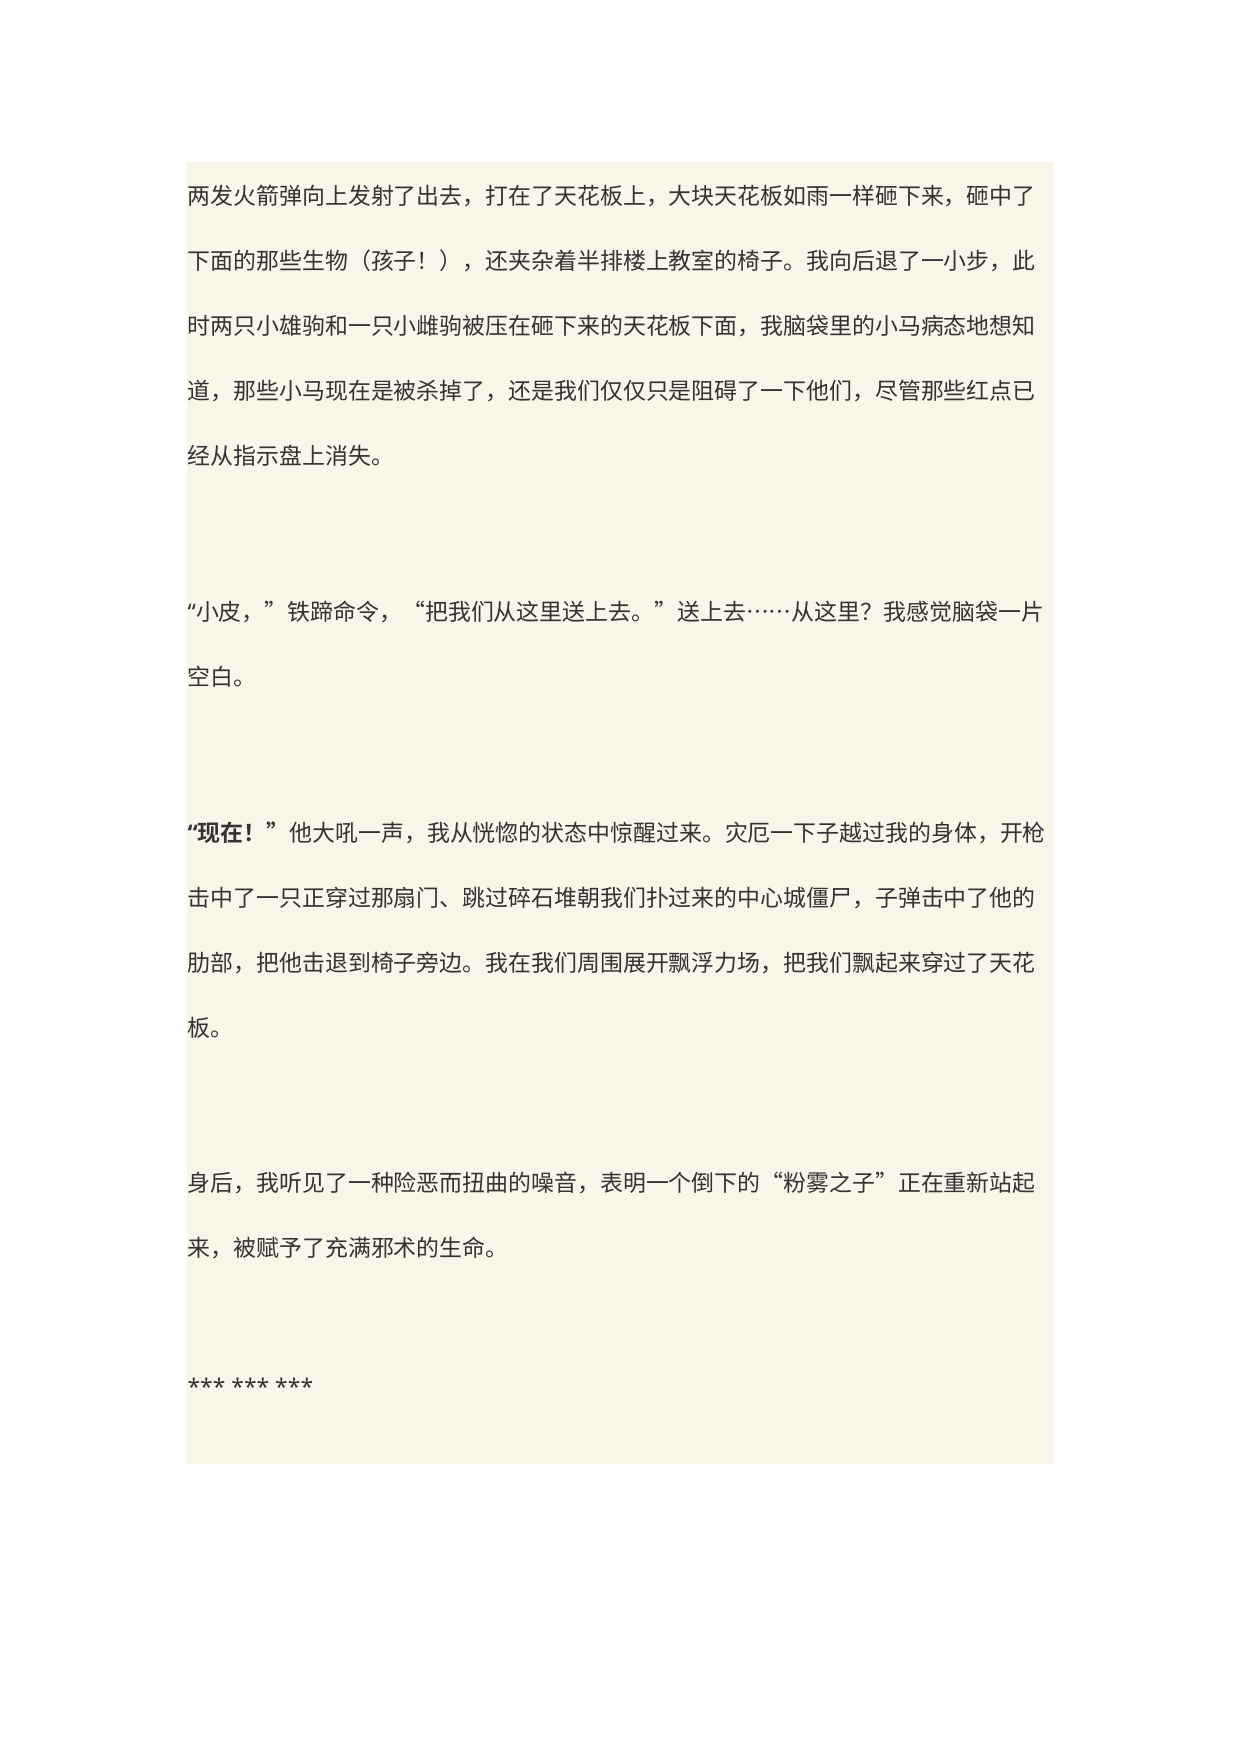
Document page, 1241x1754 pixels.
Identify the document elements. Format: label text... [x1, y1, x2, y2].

text “现在！”他大吼一声，我从恍惚的状态中惊醒过来。灾厄一下子越过我的身体，开枪击中了一只正穿过那扇门、跳过碎石堆朝我们扑过来的中心城僵尸，子弹击中了他的肋部，把他击退到椅子旁边。我在我们周围展开飘浮力场，把我们飘起来穿过了天花板。 [187, 799, 1053, 1059]
text 两发火箭弹向上发射了出去，打在了天花板上，大块天花板如雨一样砸下来，砸中了下面的那些生物（孩子！），还夹杂着半排楼上教室的椅子。我向后退了一小步，此时两只小雄驹和一只小雌驹被压在砸下来的天花板下面，我脑袋里的小马病态地想知道，那些小马现在是被杀掉了，还是我们仅仅只是阻碍了一下他们，尽管那些红点已经从指示盘上消失。 [187, 162, 1053, 487]
text *** *** *** [187, 1370, 1053, 1403]
text “小皮，”铁蹄命令，“把我们从这里送上去。”送上去……从这里？我感觉脑袋一片空白。 [187, 578, 1053, 708]
text 身后，我听见了一种险恶而扭曲的噪音，表明一个倒下的“粉雾之子”正在重新站起来，被赋予了充满邪术的生命。 [187, 1149, 1053, 1279]
